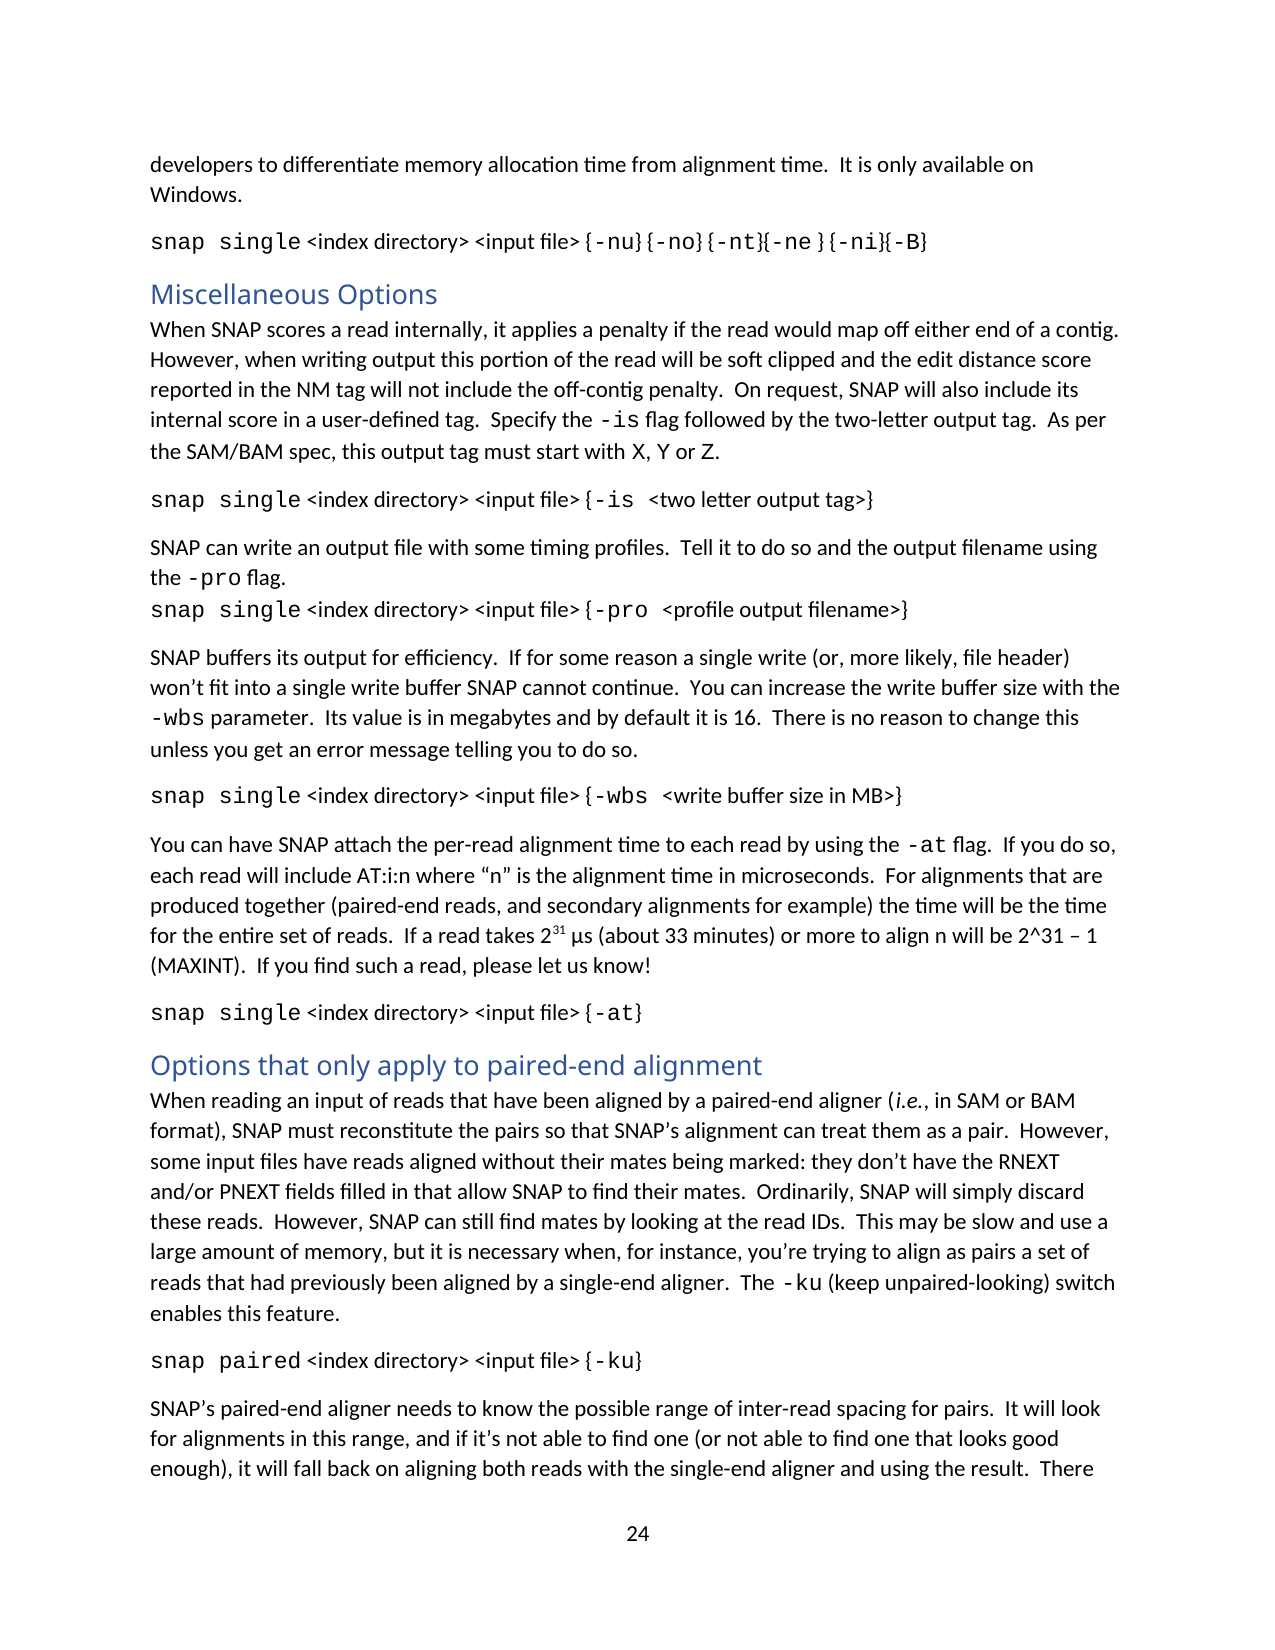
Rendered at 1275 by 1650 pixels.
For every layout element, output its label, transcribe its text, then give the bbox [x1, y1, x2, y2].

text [150, 1394, 1125, 1482]
text snap single <index directory> <input file> {-is <two letter output tag>} [150, 485, 1125, 514]
text snap single <index directory> <input file> {-nu} {-no} {-nt}{-ne } {-ni}{-B} [150, 227, 1125, 256]
subtitle Miscellaneous Options [150, 275, 1125, 312]
text When reading an input of reads that have been aligned by a paired-end aligner (i.e., in SAM or BAM format), SNAP must reconstitute the pairs so that SNAP’s alignment can treat them as a pair. However, some input files have reads aligned without their mates being marked: they don’t have the RNEXT and/or PNEXT fields filled in that allow SNAP to find their mates. Ordinarily, SNAP will simply discard these reads. However, SNAP can still find mates by looking at the read IDs. This may be slow and use a large amount of memory, but it is necessary when, for instance, you’re trying to align as pairs a set of reads that had previously been aligned by a single-end aligner. The -ku (keep unpaired-looking) switch enables this feature. [150, 1086, 1125, 1327]
text You can have SNAP attach the per-read alignment time to each read by using the -at flag. If you do so, each read will include AT:i:n where “n” is the alignment time in microseconds. For alignments that are produced together (paired-end reads, and secondary alignments for example) the time will be the time for the entire set of reads. If a read takes 231 µs (about 33 minutes) or more to align n will be 2^31 – 1 (MAXINT). If you find such a read, please let us know! [150, 830, 1125, 980]
subtitle Options that only apply to paired-end alignment [150, 1047, 1125, 1083]
text snap single <index directory> <input file> {-wbs <write buffer size in MB>} [150, 782, 1125, 811]
text SNAP can write an output file with some timing profiles. Tell it to do so and the output filename using the -pro flag. snap single <index directory> <input file> {-pro <profile output filename>} [150, 533, 1125, 624]
text snap paired <index directory> <input file> {-ku} [150, 1346, 1125, 1375]
text SNAP buffers its output for efficiency. If for some reason a single write (or, more likely, file header) won’t fit into a single write buffer SNAP cannot continue. You can increase the write buffer size with the -wbs parameter. Its value is in megabytes and by default it is 16. There is no reason to change this unless you get an error message telling you to do so. [150, 643, 1125, 763]
text snap single <index directory> <input file> {-at} [150, 998, 1125, 1028]
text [150, 150, 1125, 208]
text When SNAP scores a read internally, it applies a penalty if the read would map off either end of a contig. However, when writing output this portion of the read will be soft clipped and the edit distance score reported in the NM tag will not include the off-contig penalty. On request, SNAP will also include its internal score in a user-defined tag. Specify the -is flag followed by the two-letter output tag. As per the SAM/BAM spec, this output tag must start with X, Y or Z. [150, 315, 1125, 466]
